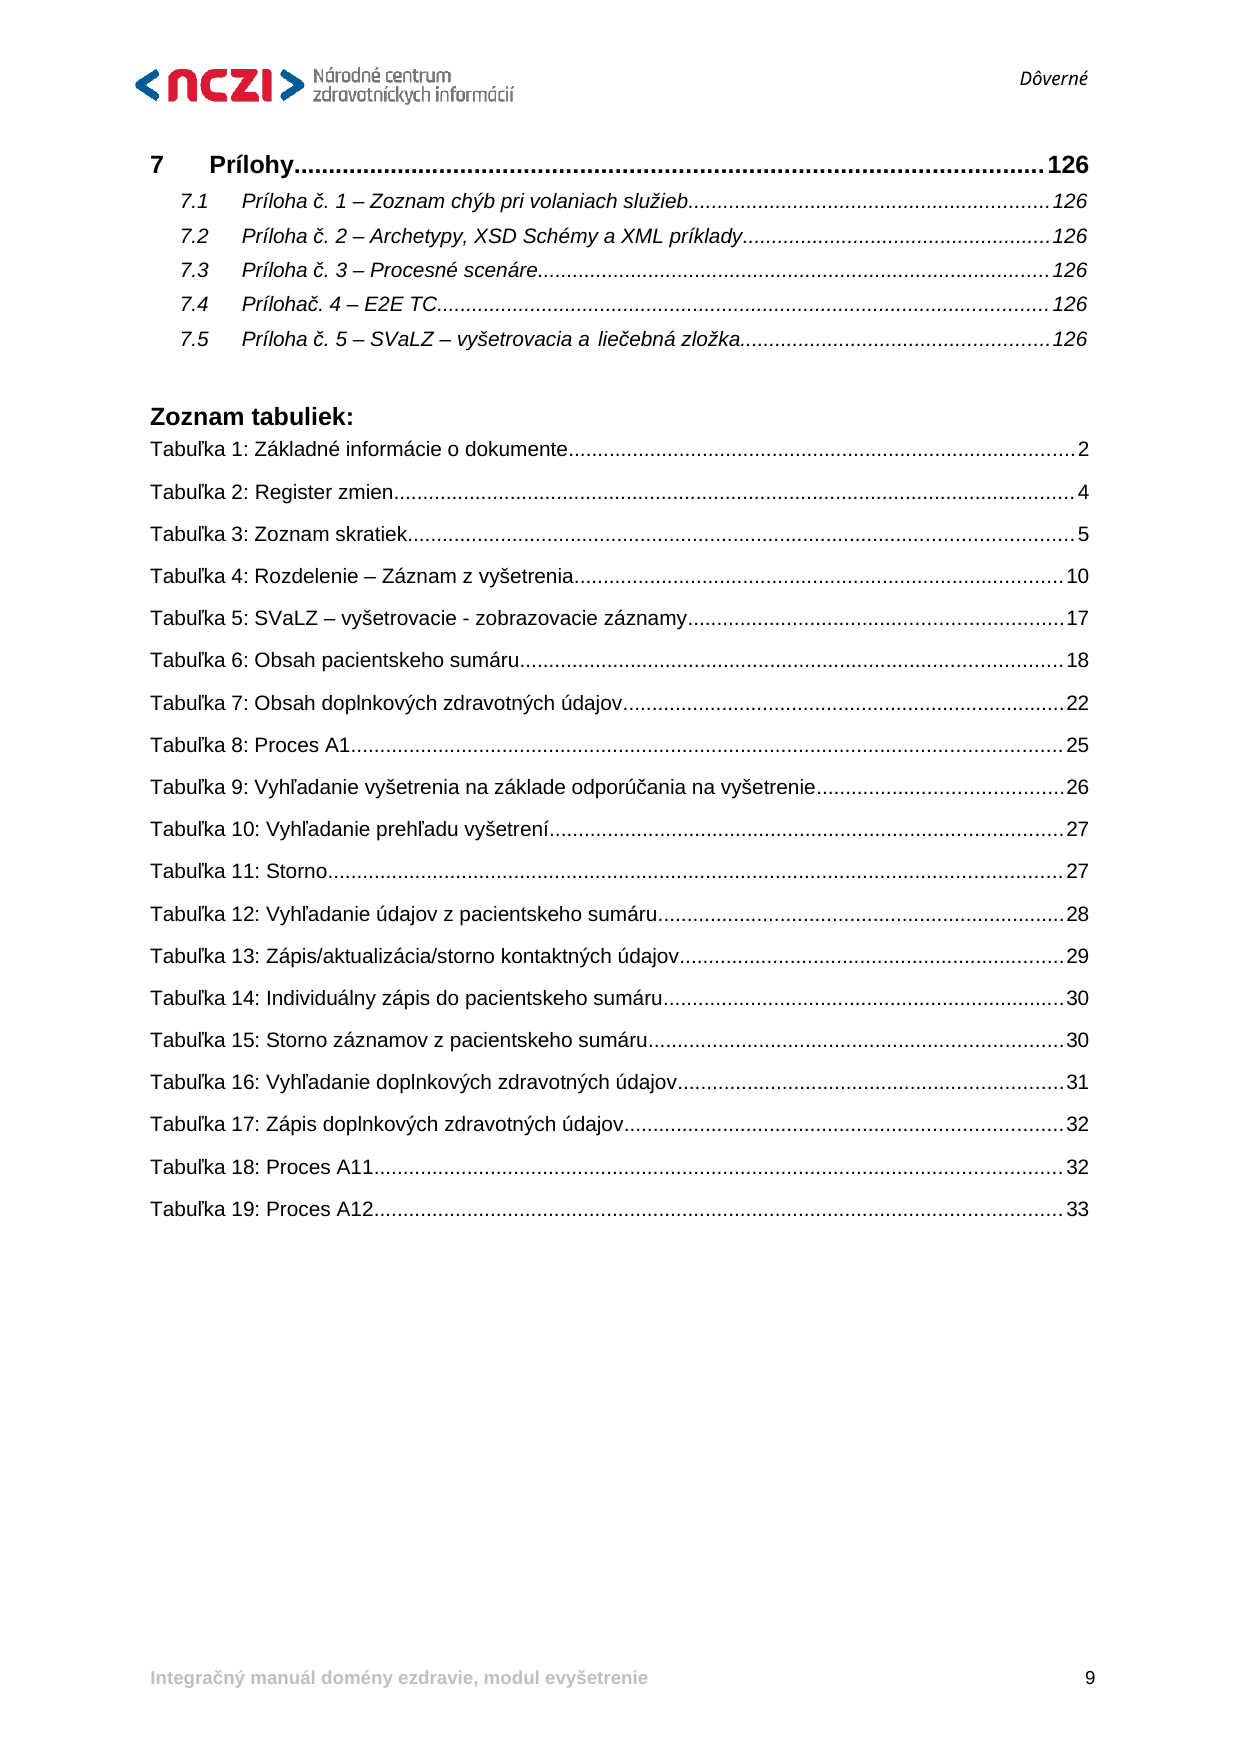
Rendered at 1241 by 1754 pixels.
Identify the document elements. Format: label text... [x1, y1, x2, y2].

text Tabuľka 1: Základné informácie o dokumente 2 [150, 437, 1090, 461]
text Tabuľka 10: Vyhľadanie prehľadu vyšetrení 27 [150, 817, 1090, 841]
text Tabuľka 4: Rozdelenie – Záznam z vyšetrenia 10 [150, 564, 1090, 588]
text Tabuľka 18: Proces A11 32 [150, 1154, 1090, 1178]
picture [123, 53, 526, 118]
text Zoznam tabuliek: [150, 402, 1090, 431]
text 7.3 Príloha č. 3 – Procesné scenáre 126 [179, 258, 1090, 282]
text Tabuľka 16: Vyhľadanie doplnkových zdravotných údajov 31 [150, 1070, 1090, 1094]
text 7.2 Príloha č. 2 – Archetypy, XSD Schémy a XML príklady 126 [179, 223, 1090, 247]
text Tabuľka 15: Storno záznamov z pacientskeho sumáru 30 [150, 1028, 1090, 1052]
text Tabuľka 6: Obsah pacientskeho sumáru 18 [150, 648, 1090, 672]
text Tabuľka 17: Zápis doplnkových zdravotných údajov 32 [150, 1112, 1090, 1136]
text Tabuľka 5: SVaLZ – vyšetrovacie - zobrazovacie záznamy 17 [150, 606, 1090, 630]
text 7 Prílohy 126 [150, 150, 1090, 179]
text Tabuľka 3: Zoznam skratiek 5 [150, 522, 1090, 546]
text Tabuľka 7: Obsah doplnkových zdravotných údajov 22 [150, 690, 1090, 714]
text Tabuľka 2: Register zmien 4 [150, 479, 1090, 503]
text Tabuľka 19: Proces A12 33 [150, 1197, 1090, 1221]
text 7.4 Prílohač. 4 – E2E TC 126 [179, 292, 1090, 316]
text Tabuľka 12: Vyhľadanie údajov z pacientskeho sumáru 28 [150, 901, 1090, 925]
text 7.5 Príloha č. 5 – SVaLZ – vyšetrovacia a liečebná zložka 126 [179, 327, 1090, 351]
text Tabuľka 11: Storno 27 [150, 859, 1090, 883]
text Tabuľka 13: Zápis/aktualizácia/storno kontaktných údajov 29 [150, 943, 1090, 967]
text Tabuľka 14: Individuálny zápis do pacientskeho sumáru 30 [150, 986, 1090, 1010]
text Tabuľka 9: Vyhľadanie vyšetrenia na základe odporúčania na vyšetrenie 26 [150, 775, 1090, 799]
text Tabuľka 8: Proces A1 25 [150, 733, 1090, 757]
text 7.1 Príloha č. 1 – Zoznam chýb pri volaniach služieb 126 [179, 189, 1090, 213]
